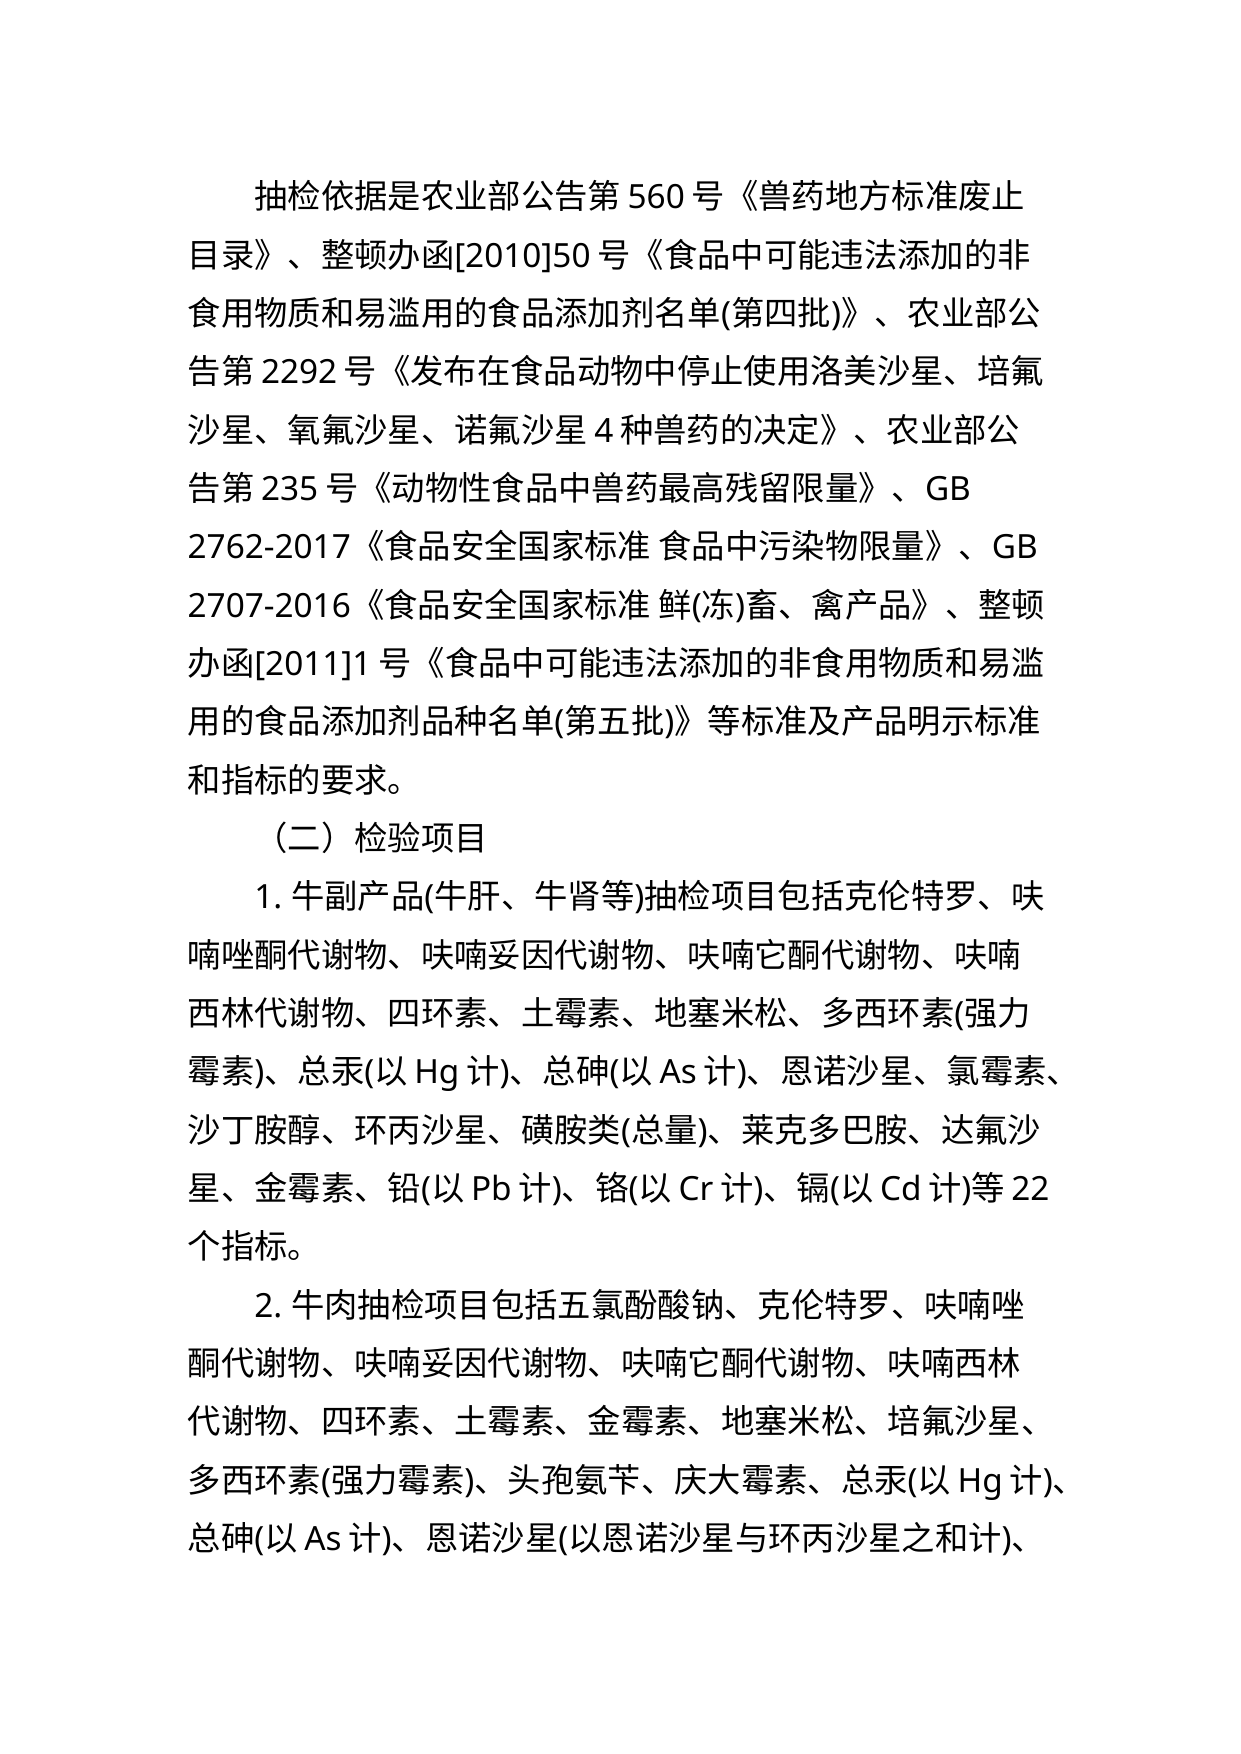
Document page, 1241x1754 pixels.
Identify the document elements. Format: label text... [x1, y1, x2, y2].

text 1. 牛副产品(牛肝、牛肾等)抽检项目包括克伦特罗、呋喃唑酮代谢物、呋喃妥因代谢物、呋喃它酮代谢物、呋喃西林代谢物、四环素、土霉素、地塞米松、多西环素(强力霉素)、总汞(以Hg计)、总砷(以As计)、恩诺沙星、氯霉素、沙丁胺醇、环丙沙星、磺胺类(总量)、莱克多巴胺、达氟沙星、金霉素、铅(以Pb计)、铬(以Cr计)、镉(以Cd计)等22个指标。 [187, 862, 1053, 1270]
text （二）检验项目 [187, 804, 1053, 862]
text 抽检依据是农业部公告第560号《兽药地方标准废止目录》、整顿办函[2010]50号《食品中可能违法添加的非食用物质和易滥用的食品添加剂名单(第四批)》、农业部公告第2292号《发布在食品动物中停止使用洛美沙星、培氟沙星、氧氟沙星、诺氟沙星4种兽药的决定》、农业部公告第235号《动物性食品中兽药最高残留限量》、GB 2762-2017《食品安全国家标准 食品中污染物限量》、GB 2707-2016《食品安全国家标准 鲜(冻)畜、禽产品》、整顿办函[2011]1号《食品中可能违法添加的非食用物质和易滥用的食品添加剂品种名单(第五批)》等标准及产品明示标准和指标的要求。 [187, 162, 1053, 804]
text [187, 1270, 1053, 1562]
